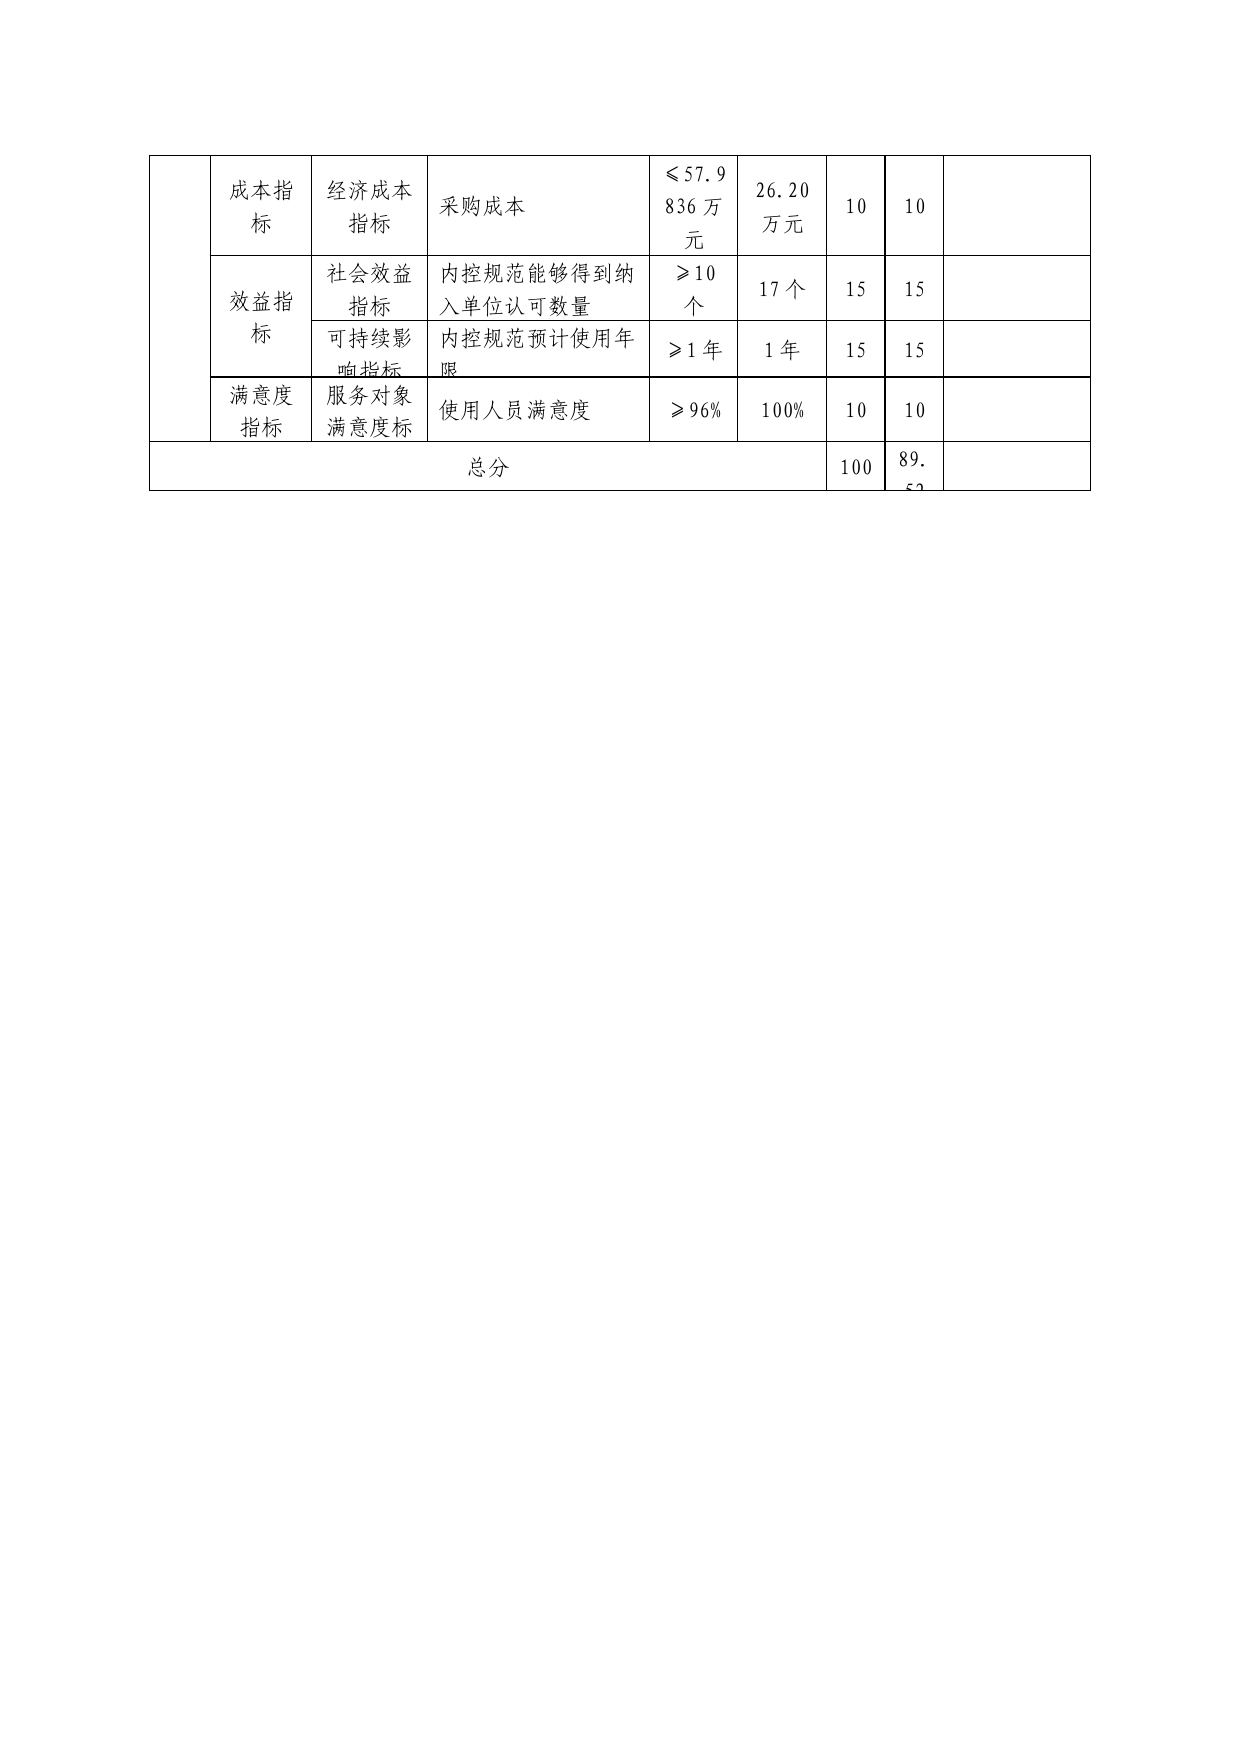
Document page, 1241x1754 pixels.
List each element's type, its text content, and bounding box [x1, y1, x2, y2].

table_cell 总分 [150, 442, 826, 490]
table_cell 15 [886, 256, 943, 320]
table_cell [944, 378, 1090, 441]
table_cell 服务对象满意度标 [312, 378, 427, 441]
table_cell 内控规范能够得到纳入单位认可数量 [428, 256, 649, 320]
table_cell 10 [827, 378, 884, 441]
table_cell 效益指标 [211, 256, 311, 376]
table_cell 采购成本 [428, 156, 649, 255]
table_cell 1年 [738, 321, 826, 376]
table_cell ≤57.9836万元 [650, 156, 737, 255]
table_cell [944, 156, 1090, 255]
table_cell 100 [827, 442, 884, 490]
table_cell 满意度 指标 [211, 378, 311, 441]
table_cell 15 [827, 256, 884, 320]
table_cell ≥1年 [650, 321, 737, 376]
table_cell 内控规范预计使用年限 [428, 321, 649, 376]
table_cell 10 [886, 156, 943, 255]
table_cell 可持续影响指标 [312, 321, 427, 376]
table_cell 26.20万元 [738, 156, 826, 255]
table_cell 成本指标 [211, 156, 311, 255]
table_cell [944, 442, 1090, 490]
table_cell 经济成本指标 [312, 156, 427, 255]
table_cell 17个 [738, 256, 826, 320]
table_cell 10 [886, 378, 943, 441]
table_cell 100% [738, 378, 826, 441]
table_cell 89.52 [886, 442, 943, 490]
table_cell ≥96% [650, 378, 737, 441]
table_cell [944, 256, 1090, 320]
table_cell 15 [886, 321, 943, 376]
table_cell [944, 321, 1090, 376]
table_cell 使用人员满意度 [428, 378, 649, 441]
table_cell ≥10个 [650, 256, 737, 320]
table_cell 15 [827, 321, 884, 376]
table_cell 10 [827, 156, 884, 255]
table_cell 社会效益 指标 [312, 256, 427, 320]
